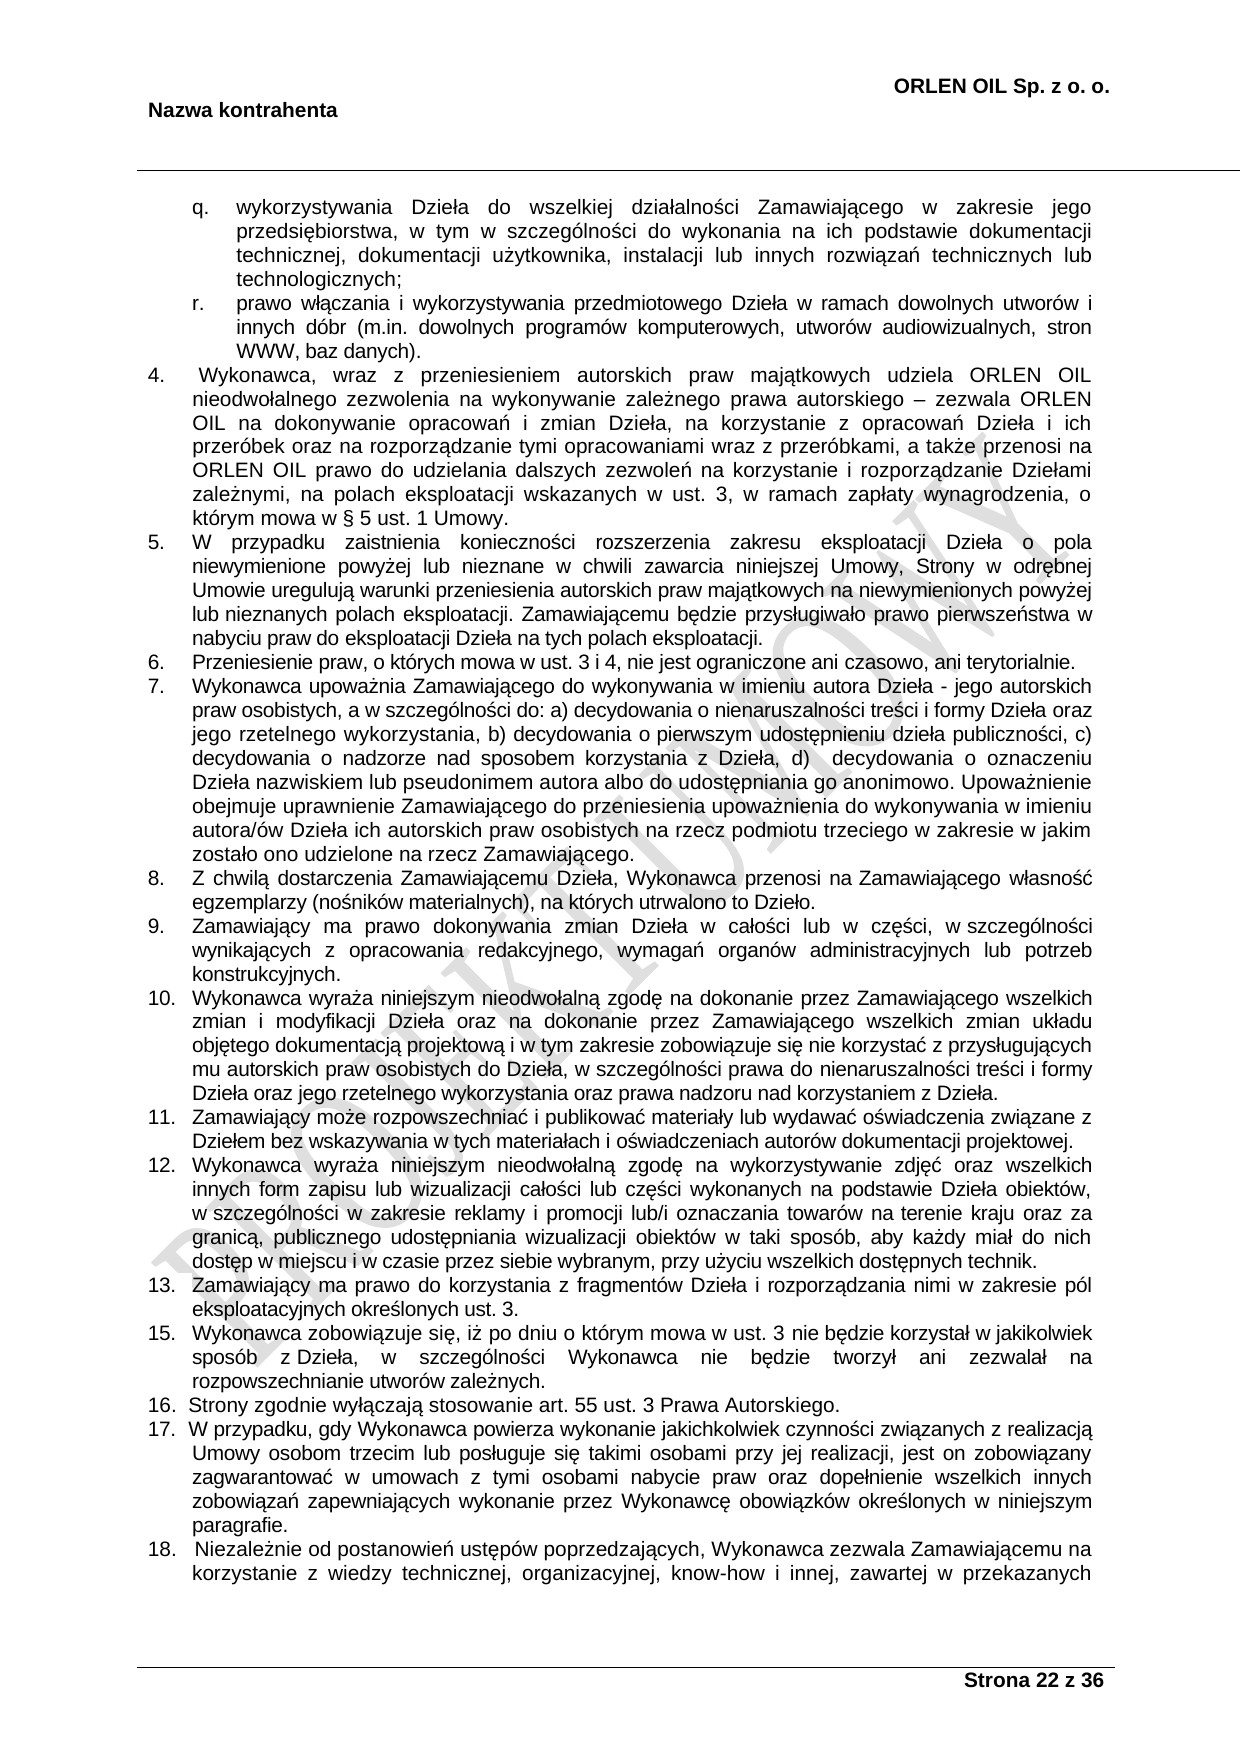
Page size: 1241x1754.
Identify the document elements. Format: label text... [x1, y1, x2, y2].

text 4. Wykonawca, wraz z przeniesieniem autorskich praw majątkowych udziela ORLEN OIL nieodwołalnego zezwolenia na wykonywanie zależnego prawa autorskiego – zezwala ORLEN OIL na dokonywanie opracowań i zmian Dzieła, na korzystanie z opracowań Dzieła i ich przeróbek oraz na rozporządzanie tymi opracowaniami wraz z przeróbkami, a także przenosi na ORLEN OIL prawo do udzielania dalszych zezwoleń na korzystanie i rozporządzanie Dziełami zależnymi, na polach eksploatacji wskazanych w ust. 3, w ramach zapłaty wynagrodzenia, o którym mowa w § 5 ust. 1 Umowy. [148, 362, 1093, 530]
text 5. W przypadku zaistnienia konieczności rozszerzenia zakresu eksploatacji Dzieła o pola niewymienione powyżej lub nieznane w chwili zawarcia niniejszej Umowy, Strony w odrębnej Umowie uregulują warunki przeniesienia autorskich praw majątkowych na niewymienionych powyżej lub nieznanych polach eksploatacji. Zamawiającemu będzie przysługiwało prawo pierwszeństwa w nabyciu praw do eksploatacji Dzieła na tych polach eksploatacji. [148, 530, 1093, 650]
text 7. Wykonawca upoważnia Zamawiającego do wykonywania w imieniu autora Dzieła - jego autorskich praw osobistych, a w szczególności do: a) decydowania o nienaruszalności treści i formy Dzieła oraz jego rzetelnego wykorzystania, b) decydowania o pierwszym udostępnieniu dzieła publiczności, c) decydowania o nadzorze nad sposobem korzystania z Dzieła, d) decydowania o oznaczeniu Dzieła nazwiskiem lub pseudonimem autora albo do udostępniania go anonimowo. Upoważnienie obejmuje uprawnienie Zamawiającego do przeniesienia upoważnienia do wykonywania w imieniu autora/ów Dzieła ich autorskich praw osobistych na rzecz podmiotu trzeciego w zakresie w jakim zostało ono udzielone na rzecz Zamawiającego. [148, 674, 1093, 866]
text 17. W przypadku, gdy Wykonawca powierza wykonanie jakichkolwiek czynności związanych z realizacją Umowy osobom trzecim lub posługuje się takimi osobami przy jej realizacji, jest on zobowiązany zagwarantować w umowach z tymi osobami nabycie praw oraz dopełnienie wszelkich innych zobowiązań zapewniających wykonanie przez Wykonawcę obowiązków określonych w niniejszym paragrafie. [148, 1417, 1093, 1536]
list prawo włączania i wykorzystywania przedmiotowego Dzieła w ramach dowolnych utworów i innych dóbr (m.in. dowolnych programów komputerowych, utworów audiowizualnych, stron WWW, baz danych). [192, 291, 1093, 362]
text 12. Wykonawca wyraża niniejszym nieodwołalną zgodę na wykorzystywanie zdjęć oraz wszelkich innych form zapisu lub wizualizacji całości lub części wykonanych na podstawie Dzieła obiektów, w szczególności w zakresie reklamy i promocji lub/i oznaczania towarów na terenie kraju oraz za granicą, publicznego udostępniania wizualizacji obiektów w taki sposób, aby każdy miał do nich dostęp w miejscu i w czasie przez siebie wybranym, przy użyciu wszelkich dostępnych technik. [148, 1153, 1093, 1273]
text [148, 1536, 1093, 1584]
text 6. Przeniesienie praw, o których mowa w ust. 3 i 4, nie jest ograniczone ani czasowo, ani terytorialnie. [148, 650, 1093, 674]
text 9. Zamawiający ma prawo dokonywania zmian Dzieła w całości lub w części, w szczególności wynikających z opracowania redakcyjnego, wymagań organów administracyjnych lub potrzeb konstrukcyjnych. [148, 913, 1093, 985]
text 10. Wykonawca wyraża niniejszym nieodwołalną zgodę na dokonanie przez Zamawiającego wszelkich zmian i modyfikacji Dzieła oraz na dokonanie przez Zamawiającego wszelkich zmian układu objętego dokumentacją projektową i w tym zakresie zobowiązuje się nie korzystać z przysługujących mu autorskich praw osobistych do Dzieła, w szczególności prawa do nienaruszalności treści i formy Dzieła oraz jego rzetelnego wykorzystania oraz prawa nadzoru nad korzystaniem z Dzieła. [148, 985, 1093, 1105]
list wykorzystywania Dzieła do wszelkiej działalności Zamawiającego w zakresie jego przedsiębiorstwa, w tym w szczególności do wykonania na ich podstawie dokumentacji technicznej, dokumentacji użytkownika, instalacji lub innych rozwiązań technicznych lub technologicznych; [192, 195, 1093, 291]
text 15. Wykonawca zobowiązuje się, iż po dniu o którym mowa w ust. 3 nie będzie korzystał w jakikolwiek sposób z Dzieła, w szczególności Wykonawca nie będzie tworzył ani zezwalał na rozpowszechnianie utworów zależnych. [148, 1321, 1093, 1393]
text 13. Zamawiający ma prawo do korzystania z fragmentów Dzieła i rozporządzania nimi w zakresie pól eksploatacyjnych określonych ust. 3. [148, 1273, 1093, 1321]
text 8. Z chwilą dostarczenia Zamawiającemu Dzieła, Wykonawca przenosi na Zamawiającego własność egzemplarzy (nośników materialnych), na których utrwalono to Dzieło. [148, 866, 1093, 913]
text 11. Zamawiający może rozpowszechniać i publikować materiały lub wydawać oświadczenia związane z Dziełem bez wskazywania w tych materiałach i oświadczeniach autorów dokumentacji projektowej. [148, 1105, 1093, 1153]
text 16. Strony zgodnie wyłączają stosowanie art. 55 ust. 3 Prawa Autorskiego. [148, 1393, 1093, 1417]
